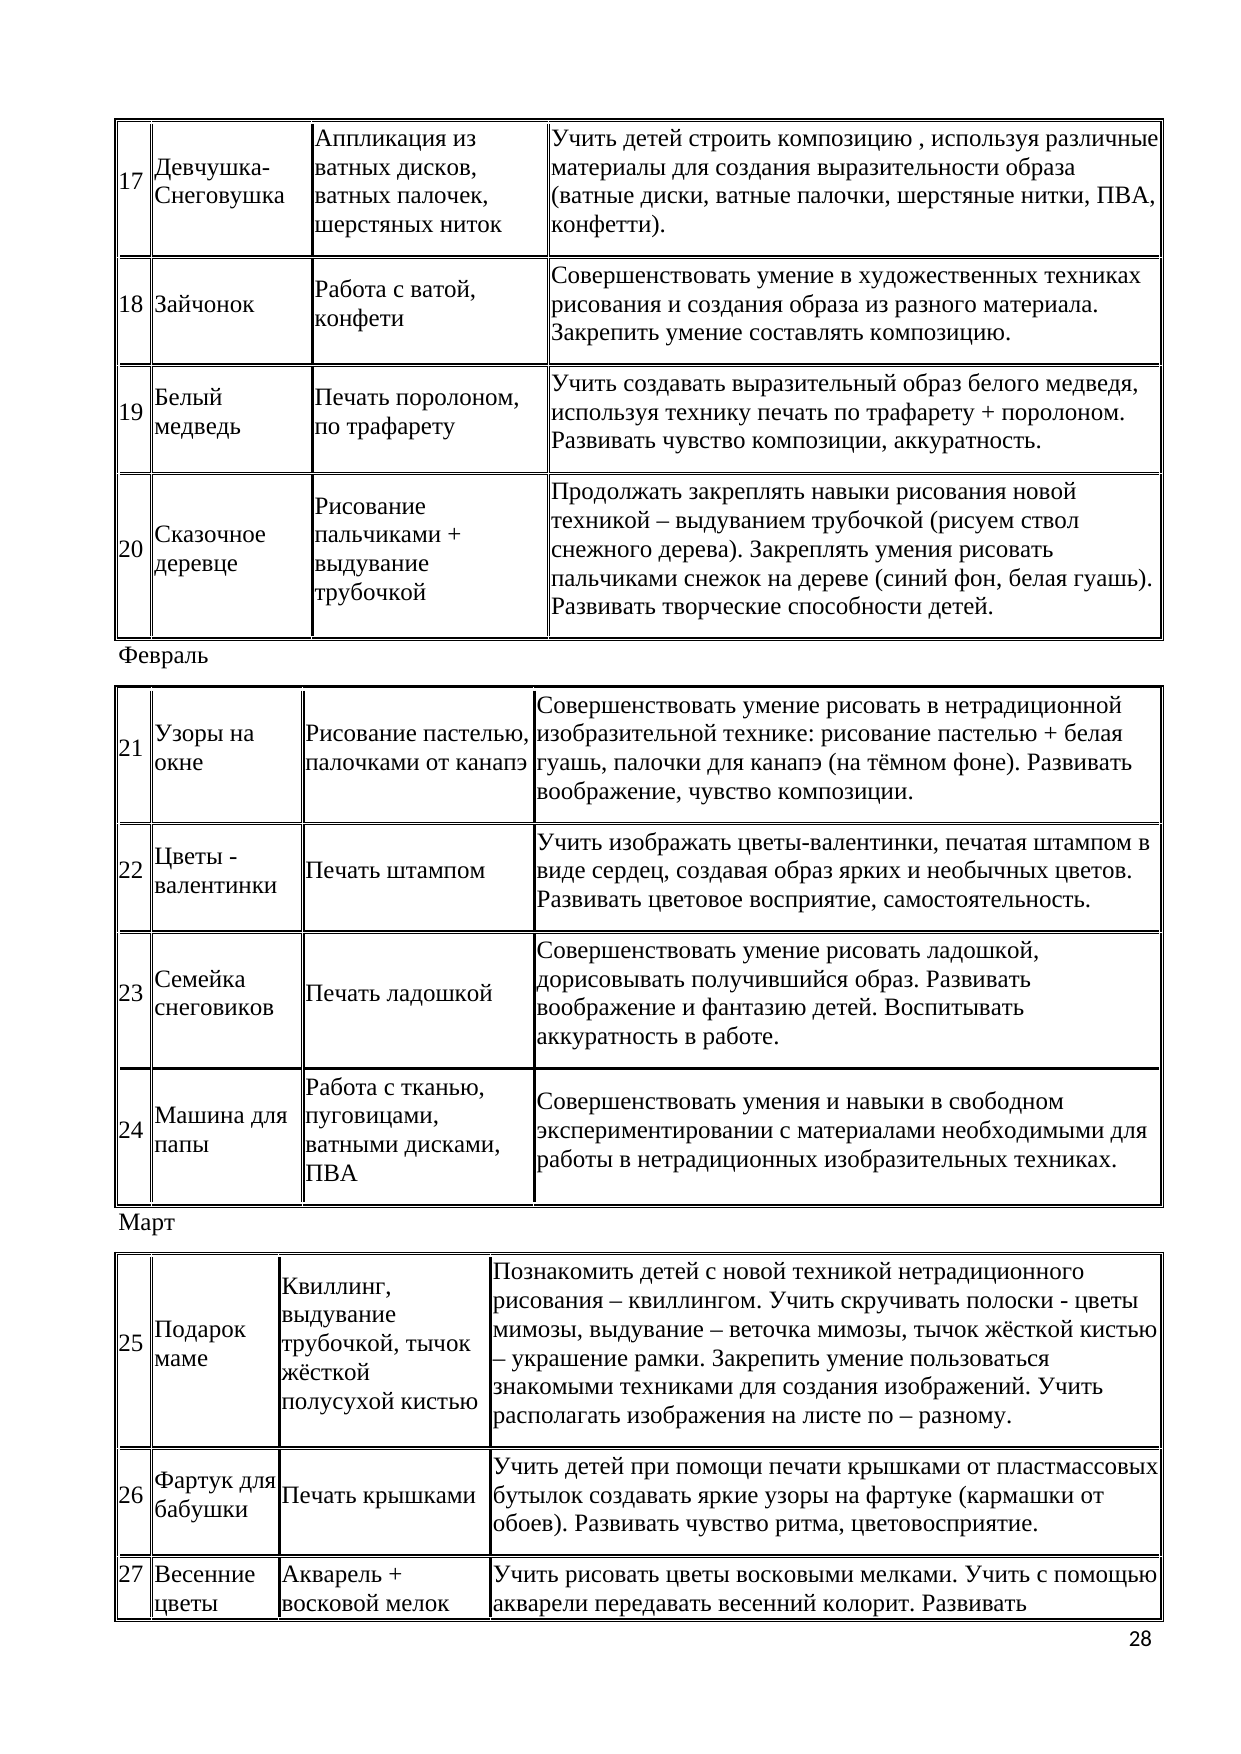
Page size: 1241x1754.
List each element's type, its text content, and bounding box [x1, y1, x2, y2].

table_cell Продолжать закреплять навыки рисования новой техникой – выдуванием трубочкой (рисуем ствол снежного дерева). Закреплять умения рисовать пальчиками снежок на дереве (синий фон, белая гуашь). Развивать творческие способности детей. [549, 472, 1162, 637]
text Март [118, 1208, 1152, 1236]
table_cell Совершенствовать умение рисовать ладошкой, дорисовывать получившийся образ. Развивать воображение и фантазию детей. Воспитывать аккуратность в работе. [536, 930, 1161, 1067]
table_header Квиллинг, выдувание трубочкой, тычок жёсткой полусухой кистью [279, 1255, 490, 1446]
table_header Подарок маме [152, 1253, 279, 1446]
table_cell Учить изображать цветы-валентинки, печатая штампом в виде сердец, создавая образ ярких и необычных цветов. Развивать цветовое восприятие, самостоятельность. [534, 822, 1162, 930]
table_cell 18 [118, 255, 150, 363]
table_cell 26 [118, 1446, 150, 1554]
table_cell 22 [116, 822, 152, 930]
table_header Познакомить детей с новой техникой нетрадиционного рисования – квиллингом. Учить скручивать полоски - цветы мимозы, выдувание – веточка мимозы, тычок жёсткой кистью – украшение рамки. Закрепить умение пользоваться знакомыми техниками для создания изображений. Учить располагать изображения на листе по – разному. [490, 1255, 1160, 1446]
table_cell Семейка снеговиков [153, 934, 301, 1067]
table_cell Печать поролоном, по трафарету [314, 367, 547, 472]
table_cell Совершенствовать умения и навыки в свободном экспериментировании с материалами необходимыми для работы в нетрадиционных изобразительных техниках. [534, 1067, 1160, 1204]
table_header Девчушка- Снеговушка [152, 120, 312, 255]
table_cell Учить создавать выразительный образ белого медведя, используя технику печать по трафарету + поролоном. Развивать чувство композиции, аккуратность. [550, 363, 1161, 472]
table_cell Работа с ватой, конфети [314, 259, 547, 363]
table_header 25 [118, 1255, 152, 1446]
table_header Узоры на окне [152, 687, 303, 822]
table_header Аппликация из ватных дисков, ватных палочек, шерстяных ниток [312, 122, 548, 255]
table_cell Фартук для бабушки [153, 1450, 278, 1554]
table_cell Печать штампом [305, 825, 533, 930]
table_cell 23 [118, 930, 150, 1067]
table_header Рисование пастелью, палочками от канапэ [303, 687, 534, 822]
table_cell Учить детей при помощи печати крышками от пластмассовых бутылок создавать яркие узоры на фартуке (кармашки от обоев). Развивать чувство ритма, цветовосприятие. [492, 1446, 1161, 1554]
table_cell Совершенствовать умение в художественных техниках рисования и создания образа из разного материала. Закрепить умение составлять композицию. [550, 255, 1161, 363]
table_cell Печать крышками [281, 1450, 489, 1554]
table_cell 27 [118, 1554, 152, 1618]
table_cell 20 [116, 472, 152, 637]
table_cell Рисование пальчиками + выдувание трубочкой [312, 475, 548, 637]
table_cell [490, 1554, 1161, 1618]
table_cell Цветы - валентинки [153, 825, 301, 930]
table_cell Работа с тканью, пуговицами, ватными дисками, ПВА [303, 1070, 534, 1204]
table_cell Машина для папы [152, 1067, 303, 1204]
table_cell Печать ладошкой [305, 934, 533, 1067]
table_cell 19 [118, 363, 150, 472]
table_header 21 [118, 688, 152, 822]
table_cell Белый медведь [153, 367, 311, 472]
table_header Совершенствовать умение рисовать в нетрадиционной изобразительной технике: рисование пастелью + белая гуашь, палочки для канапэ (на тёмном фоне). Развивать воображение, чувство композиции. [534, 688, 1160, 822]
table_cell 24 [118, 1067, 152, 1204]
table_header 17 [118, 122, 152, 255]
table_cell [279, 1558, 490, 1618]
text Февраль [118, 641, 1152, 669]
table_cell Зайчонок [153, 259, 311, 363]
table_cell Весенние цветы [152, 1558, 279, 1618]
table_header Учить детей строить композицию , используя различные материалы для создания выразительности образа (ватные диски, ватные палочки, шерстяные нитки, ПВА, конфетти). [549, 122, 1160, 255]
table_cell Сказочное деревце [152, 475, 312, 637]
